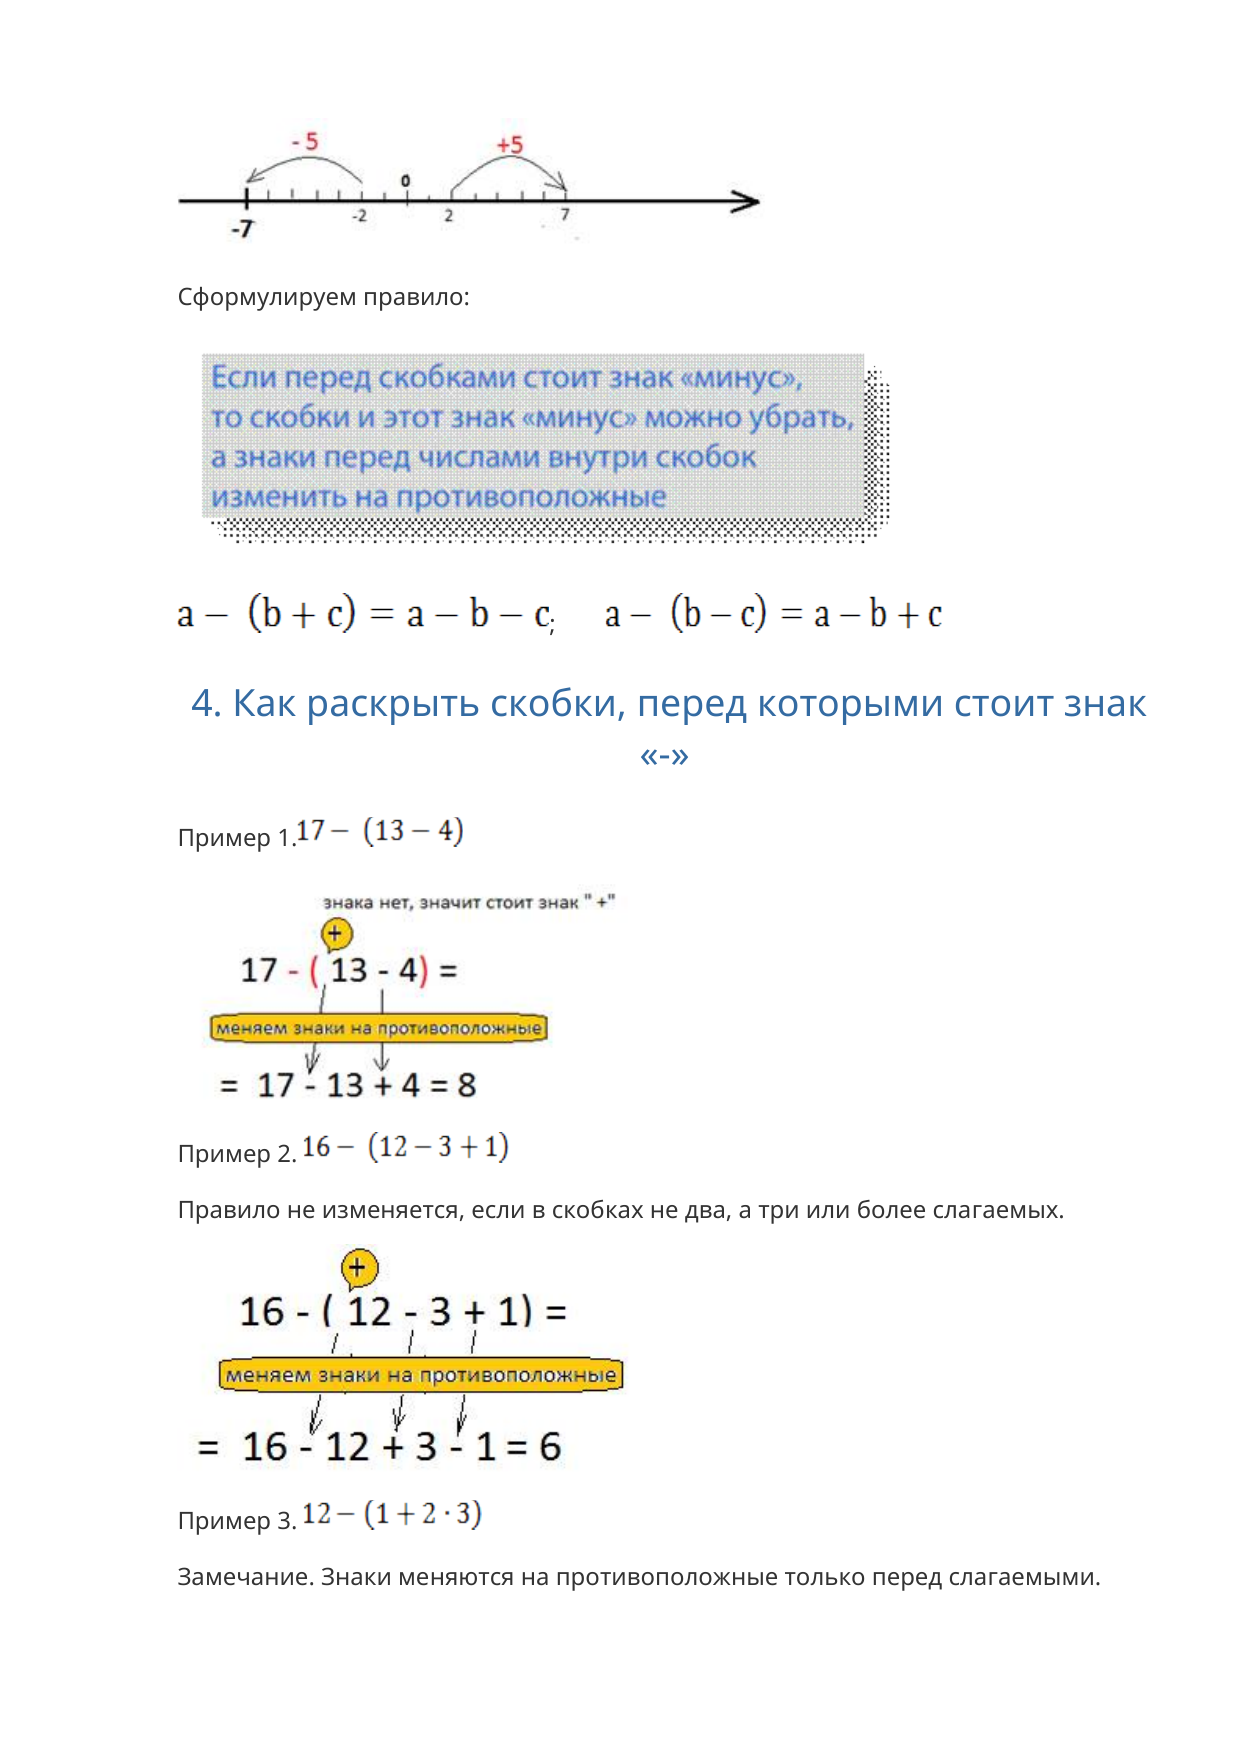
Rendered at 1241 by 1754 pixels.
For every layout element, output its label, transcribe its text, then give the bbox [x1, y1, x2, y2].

text Пример 1. [177, 816, 1152, 854]
text Правило не изменяется, если в скобках не два, а три или более слагаемых. [177, 1188, 1152, 1226]
picture [303, 1132, 509, 1163]
picture [177, 872, 631, 1114]
picture [297, 817, 463, 847]
picture [177, 1244, 635, 1481]
picture [605, 593, 942, 633]
text Пример 2. [177, 1132, 1152, 1169]
picture [177, 118, 768, 256]
picture [177, 330, 921, 575]
picture [177, 593, 549, 633]
text 4. Как раскрыть скобки, перед которыми стоит знак «-» [177, 677, 1152, 779]
text Пример 3. [177, 1499, 1152, 1537]
picture [303, 1500, 482, 1530]
text Замечание. Знаки меняются на противоположные только перед слагаемыми. [177, 1555, 1152, 1593]
text Сформулируем правило: [177, 274, 1152, 312]
